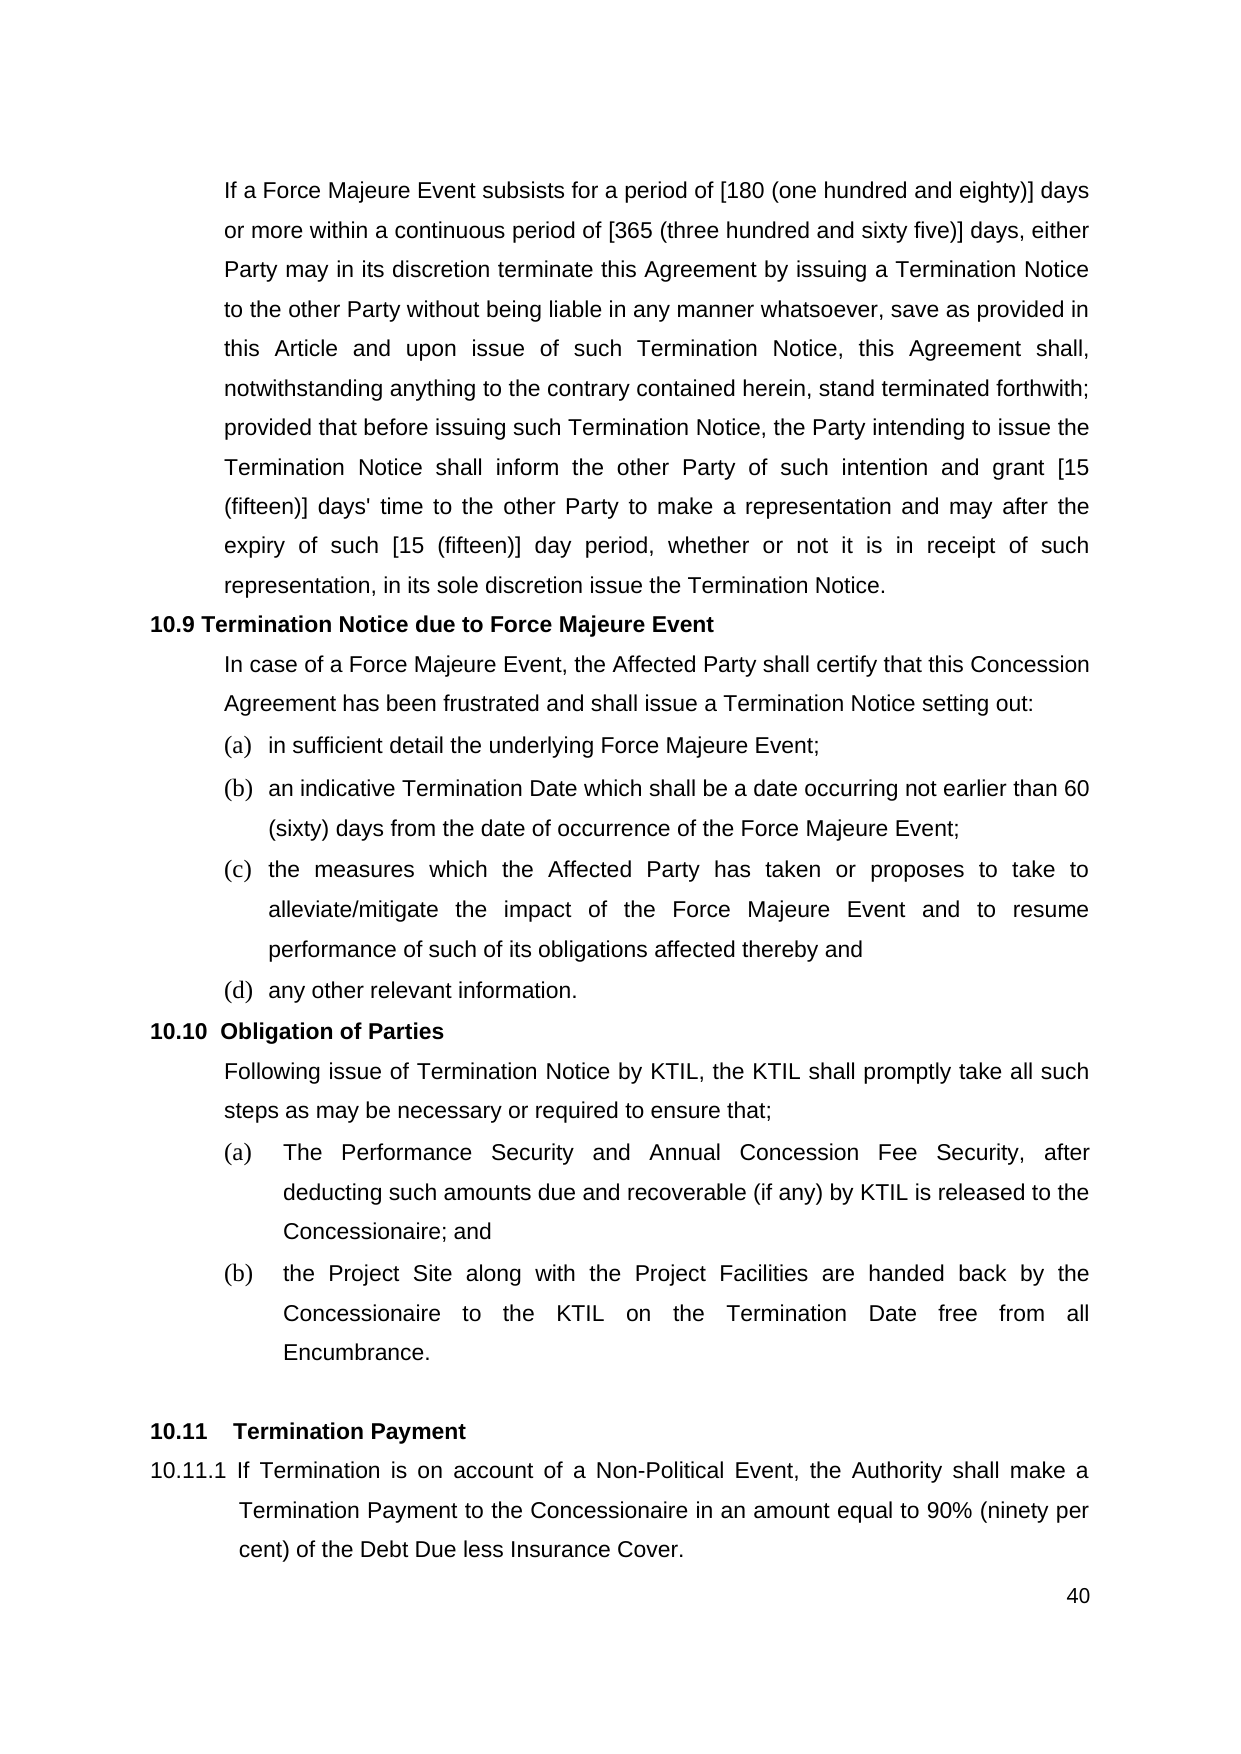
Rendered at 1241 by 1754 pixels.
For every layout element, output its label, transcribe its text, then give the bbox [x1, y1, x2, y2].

text If a Force Majeure Event subsists for a period of [180 (one hundred and eighty)] days or more within a continuous period of [365 (three hundred and sixty five)] days, either Party may in its discretion terminate this Agreement by issuing a Termination Notice to the other Party without being liable in any manner whatsoever, save as provided in this Article and upon issue of such Termination Notice, this Agreement shall, notwithstanding anything to the contrary contained herein, stand terminated forthwith; provided that before issuing such Termination Notice, the Party intending to issue the Termination Notice shall inform the other Party of such intention and grant [15 (fifteen)] days' time to the other Party to make a representation and may after the expiry of such [15 (fifteen)] day period, whether or not it is in receipt of such representation, in its sole discretion issue the Termination Notice. [224, 177, 1090, 598]
list 10.10 Obligation of Parties [150, 1018, 1090, 1045]
text Following issue of Termination Notice by KTIL, the KTIL shall promptly take all such steps as may be necessary or required to ensure that; [224, 1058, 1090, 1124]
list 10.11 Termination Payment [150, 1418, 1090, 1444]
list 10.9 Termination Notice due to Force Majeure Event [150, 611, 1090, 638]
list any other relevant information. [224, 975, 1090, 1004]
text In case of a Force Majeure Event, the Affected Party shall certify that this Concession Agreement has been frustrated and shall issue a Termination Notice setting out: [224, 651, 1090, 717]
text 10.11.1 If Termination is on account of a Non-Political Event, the Authority shall make a Termination Payment to the Concessionaire in an amount equal to 90% (ninety per cent) of the Debt Due less Insurance Cover. [150, 1457, 1090, 1563]
list in sufficient detail the underlying Force Majeure Event; [224, 730, 1090, 759]
list the measures which the Affected Party has taken or proposes to take to alleviate/mitigate the impact of the Force Majeure Event and to resume performance of such of its obligations affected thereby and [224, 854, 1090, 962]
list The Performance Security and Annual Concession Fee Security, after deducting such amounts due and recoverable (if any) by KTIL is released to the Concessionaire; and [224, 1137, 1090, 1244]
list the Project Site along with the Project Facilities are handed back by the Concessionaire to the KTIL on the Termination Date free from all Encumbrance. [224, 1258, 1090, 1365]
list an indicative Termination Date which shall be a date occurring not earlier than 60 (sixty) days from the date of occurrence of the Force Majeure Event; [224, 773, 1090, 841]
